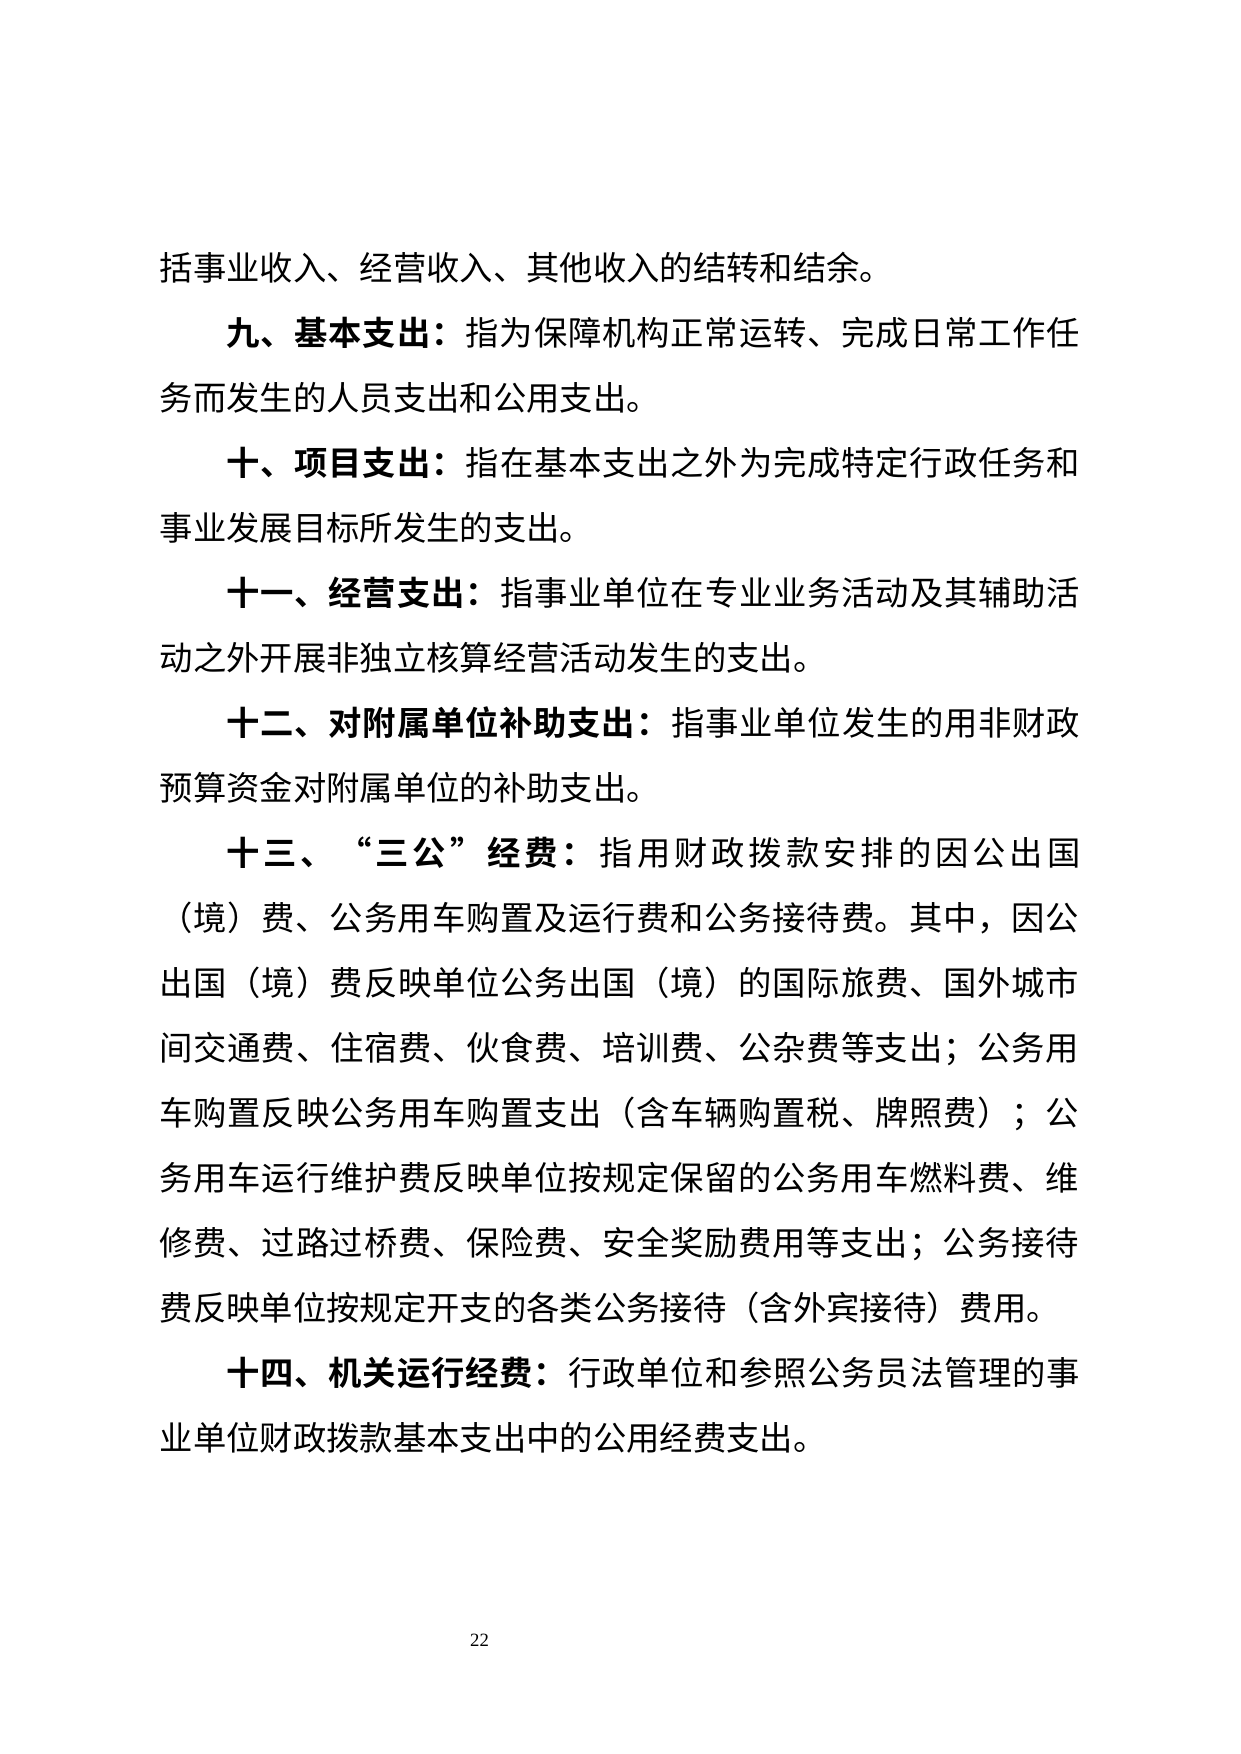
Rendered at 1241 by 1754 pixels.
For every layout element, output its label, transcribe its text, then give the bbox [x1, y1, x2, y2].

text 十一、经营支出：指事业单位在专业业务活动及其辅助活动之外开展非独立核算经营活动发生的支出。 [159, 558, 1081, 688]
text 九、基本支出：指为保障机构正常运转、完成日常工作任务而发生的人员支出和公用支出。 [159, 298, 1081, 428]
text 十三、“三公”经费：指用财政拨款安排的因公出国（境）费、公务用车购置及运行费和公务接待费。其中，因公出国（境）费反映单位公务出国（境）的国际旅费、国外城市间交通费、住宿费、伙食费、培训费、公杂费等支出；公务用车购置反映公务用车购置支出（含车辆购置税、牌照费）；公务用车运行维护费反映单位按规定保留的公务用车燃料费、维修费、过路过桥费、保险费、安全奖励费用等支出；公务接待费反映单位按规定开支的各类公务接待（含外宾接待）费用。 [159, 818, 1081, 1338]
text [159, 233, 1081, 298]
text 十四、机关运行经费：行政单位和参照公务员法管理的事业单位财政拨款基本支出中的公用经费支出。 [159, 1338, 1081, 1468]
text 十二、对附属单位补助支出：指事业单位发生的用非财政预算资金对附属单位的补助支出。 [159, 688, 1081, 818]
text 十、项目支出：指在基本支出之外为完成特定行政任务和事业发展目标所发生的支出。 [159, 428, 1081, 558]
